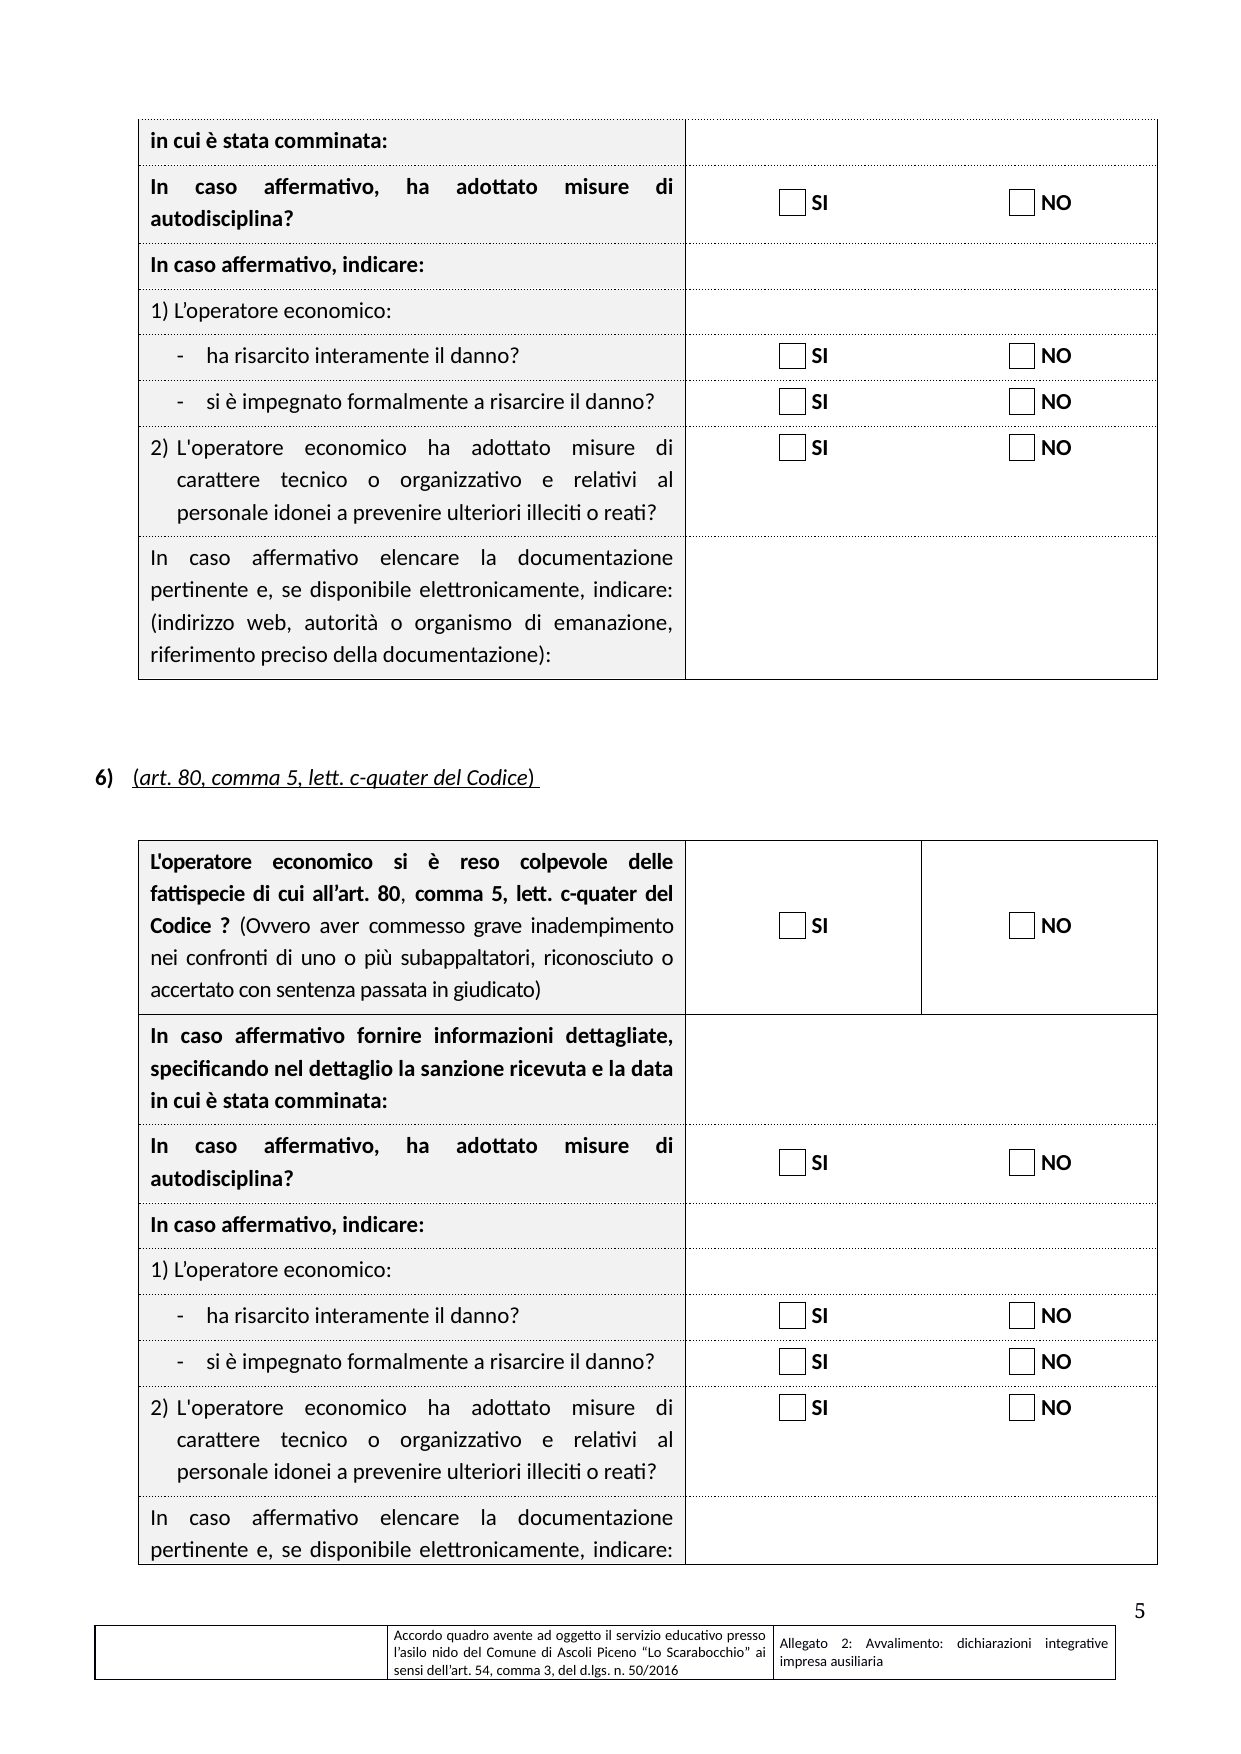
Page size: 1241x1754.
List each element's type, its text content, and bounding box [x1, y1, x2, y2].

table_cell NO [921, 334, 1157, 380]
table_header L'operatore economico si è reso colpevole delle fattispecie di cui all’art. 80, comma 5, lett. c-quater del Codice ? (Ovvero aver commesso grave inadempimento nei confronti di uno o più subappaltatori, riconosciuto o accertato con sentenza passata in giudicato) [139, 841, 685, 1014]
table_cell - si è impegnato formalmente a risarcire il danno? [139, 1340, 685, 1386]
table_cell NO [921, 1124, 1157, 1202]
table_cell [686, 1248, 1157, 1294]
table_cell NO [921, 1294, 1157, 1340]
table_cell NO [921, 426, 1157, 536]
table_cell [686, 119, 1157, 164]
table_cell In caso affermativo, indicare: [139, 1203, 685, 1248]
table_cell [686, 243, 1157, 288]
table_cell - ha risarcito interamente il danno? [139, 1294, 685, 1340]
table_cell 1) L’operatore economico: [139, 1248, 685, 1294]
table_cell SI [686, 426, 921, 536]
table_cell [139, 1496, 685, 1563]
table_cell In caso affermativo, indicare: [139, 243, 685, 288]
table_cell 2) L'operatore economico ha adottato misure di carattere tecnico o organizzativo e relativi al personale idonei a prevenire ulteriori illeciti o reati? [139, 1386, 685, 1496]
table_cell NO [921, 165, 1157, 243]
table_cell [686, 289, 1157, 334]
table_cell In caso affermativo fornire informazioni dettagliate, specificando nel dettaglio la sanzione ricevuta e la data in cui è stata comminata: [139, 1015, 685, 1124]
table_cell 1) L’operatore economico: [139, 289, 685, 334]
table_header NO [922, 841, 1157, 1014]
table_cell NO [921, 1386, 1157, 1496]
table_cell - si è impegnato formalmente a risarcire il danno? [139, 380, 685, 426]
table_cell [686, 1015, 1157, 1124]
table_cell SI [686, 1124, 921, 1202]
table_cell SI [686, 165, 921, 243]
table_cell NO [921, 1340, 1157, 1386]
table_cell NO [921, 380, 1157, 426]
table_cell SI [686, 334, 921, 380]
table_cell In caso affermativo, ha adottato misure di autodisciplina? [139, 1124, 685, 1202]
table_header SI [686, 841, 921, 1014]
list (art. 80, comma 5, lett. c-quater del Codice) [95, 763, 1140, 791]
table_cell SI [686, 380, 921, 426]
table_cell SI [686, 1294, 921, 1340]
table_cell [686, 1496, 1157, 1563]
table_cell [686, 536, 1157, 678]
table_cell In caso affermativo, ha adottato misure di autodisciplina? [139, 165, 685, 243]
table_cell SI [686, 1386, 921, 1496]
table_cell 2) L'operatore economico ha adottato misure di carattere tecnico o organizzativo e relativi al personale idonei a prevenire ulteriori illeciti o reati? [139, 426, 685, 536]
table_cell SI [686, 1340, 921, 1386]
table_cell - ha risarcito interamente il danno? [139, 334, 685, 380]
table_cell [686, 1203, 1157, 1248]
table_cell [139, 119, 685, 164]
